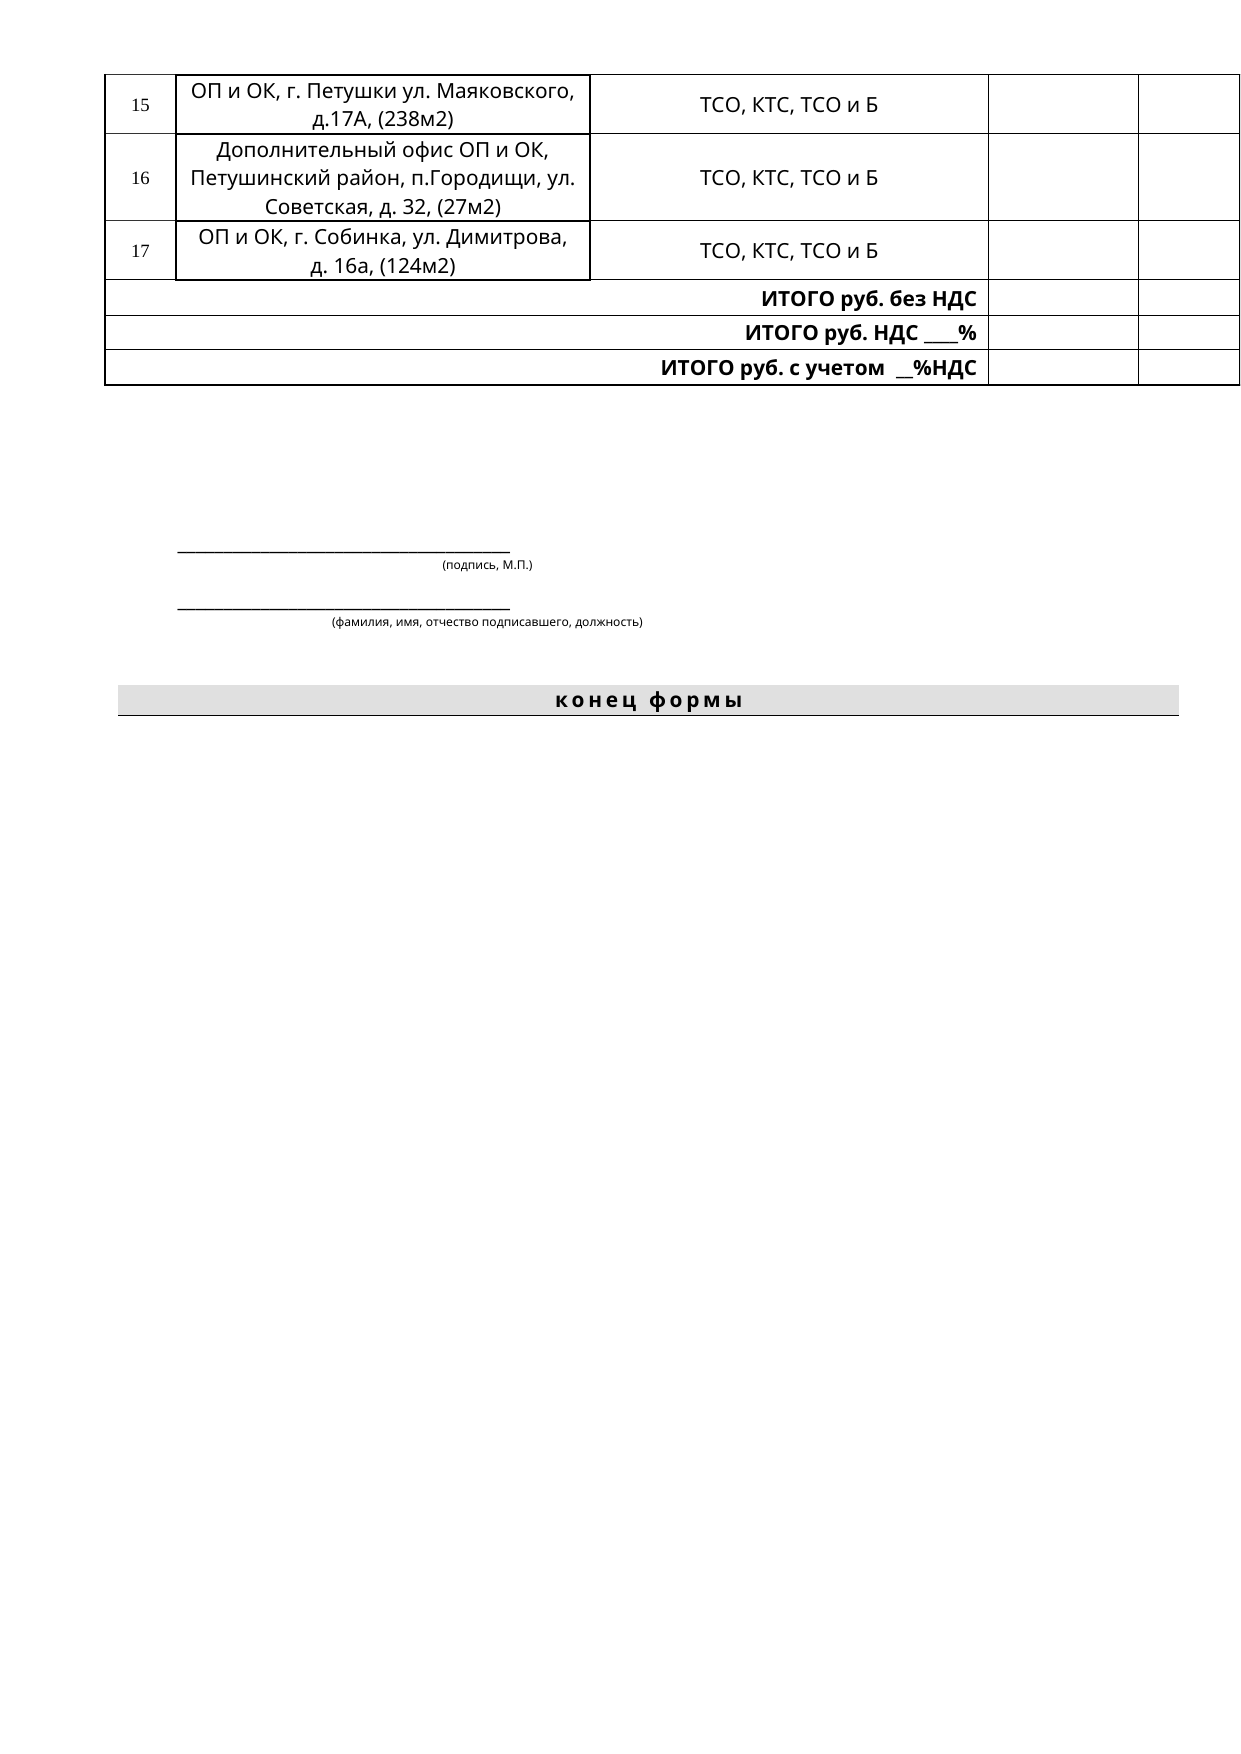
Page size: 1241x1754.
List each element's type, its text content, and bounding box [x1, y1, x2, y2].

table_cell [1139, 280, 1239, 315]
table_cell ТСО, КТС, ТСО и Б [591, 75, 988, 133]
table_cell Дополнительный офис ОП и ОК, Петушинский район, п.Городищи, ул. Советская, д. 32, (27м2) [177, 135, 589, 220]
table_cell ИТОГО руб. с учетом __%НДС [106, 350, 988, 384]
table_cell [989, 280, 1138, 315]
table_cell [989, 221, 1138, 279]
text ____________________________________ [118, 585, 1181, 614]
table_cell [1139, 221, 1239, 279]
table_cell [989, 134, 1138, 220]
table_cell ИТОГО руб. НДС ____% [106, 316, 988, 349]
table_cell ИТОГО руб. без НДС [106, 280, 988, 315]
text конец формы [118, 685, 1179, 715]
table_cell [1139, 316, 1239, 349]
table_cell [1139, 350, 1239, 384]
table_cell [989, 350, 1138, 384]
table_cell [989, 75, 1138, 133]
table_cell [1139, 75, 1239, 133]
table_cell ТСО, КТС, ТСО и Б [591, 221, 988, 279]
table_cell ТСО, КТС, ТСО и Б [591, 134, 988, 220]
table_cell ОП и ОК, г. Собинка, ул. Димитрова, д. 16а, (124м2) [177, 222, 589, 279]
text (подпись, М.П.) [118, 557, 797, 585]
table_cell [1139, 134, 1239, 220]
table_cell [989, 316, 1138, 349]
table_cell 15 [106, 75, 175, 133]
table_cell ОП и ОК, г. Петушки ул. Маяковского, д.17А, (238м2) [177, 76, 589, 133]
table_cell 17 [106, 221, 175, 279]
table_cell 16 [106, 134, 175, 220]
text ____________________________________ [118, 528, 1181, 557]
text (фамилия, имя, отчество подписавшего, должность) [118, 614, 797, 642]
